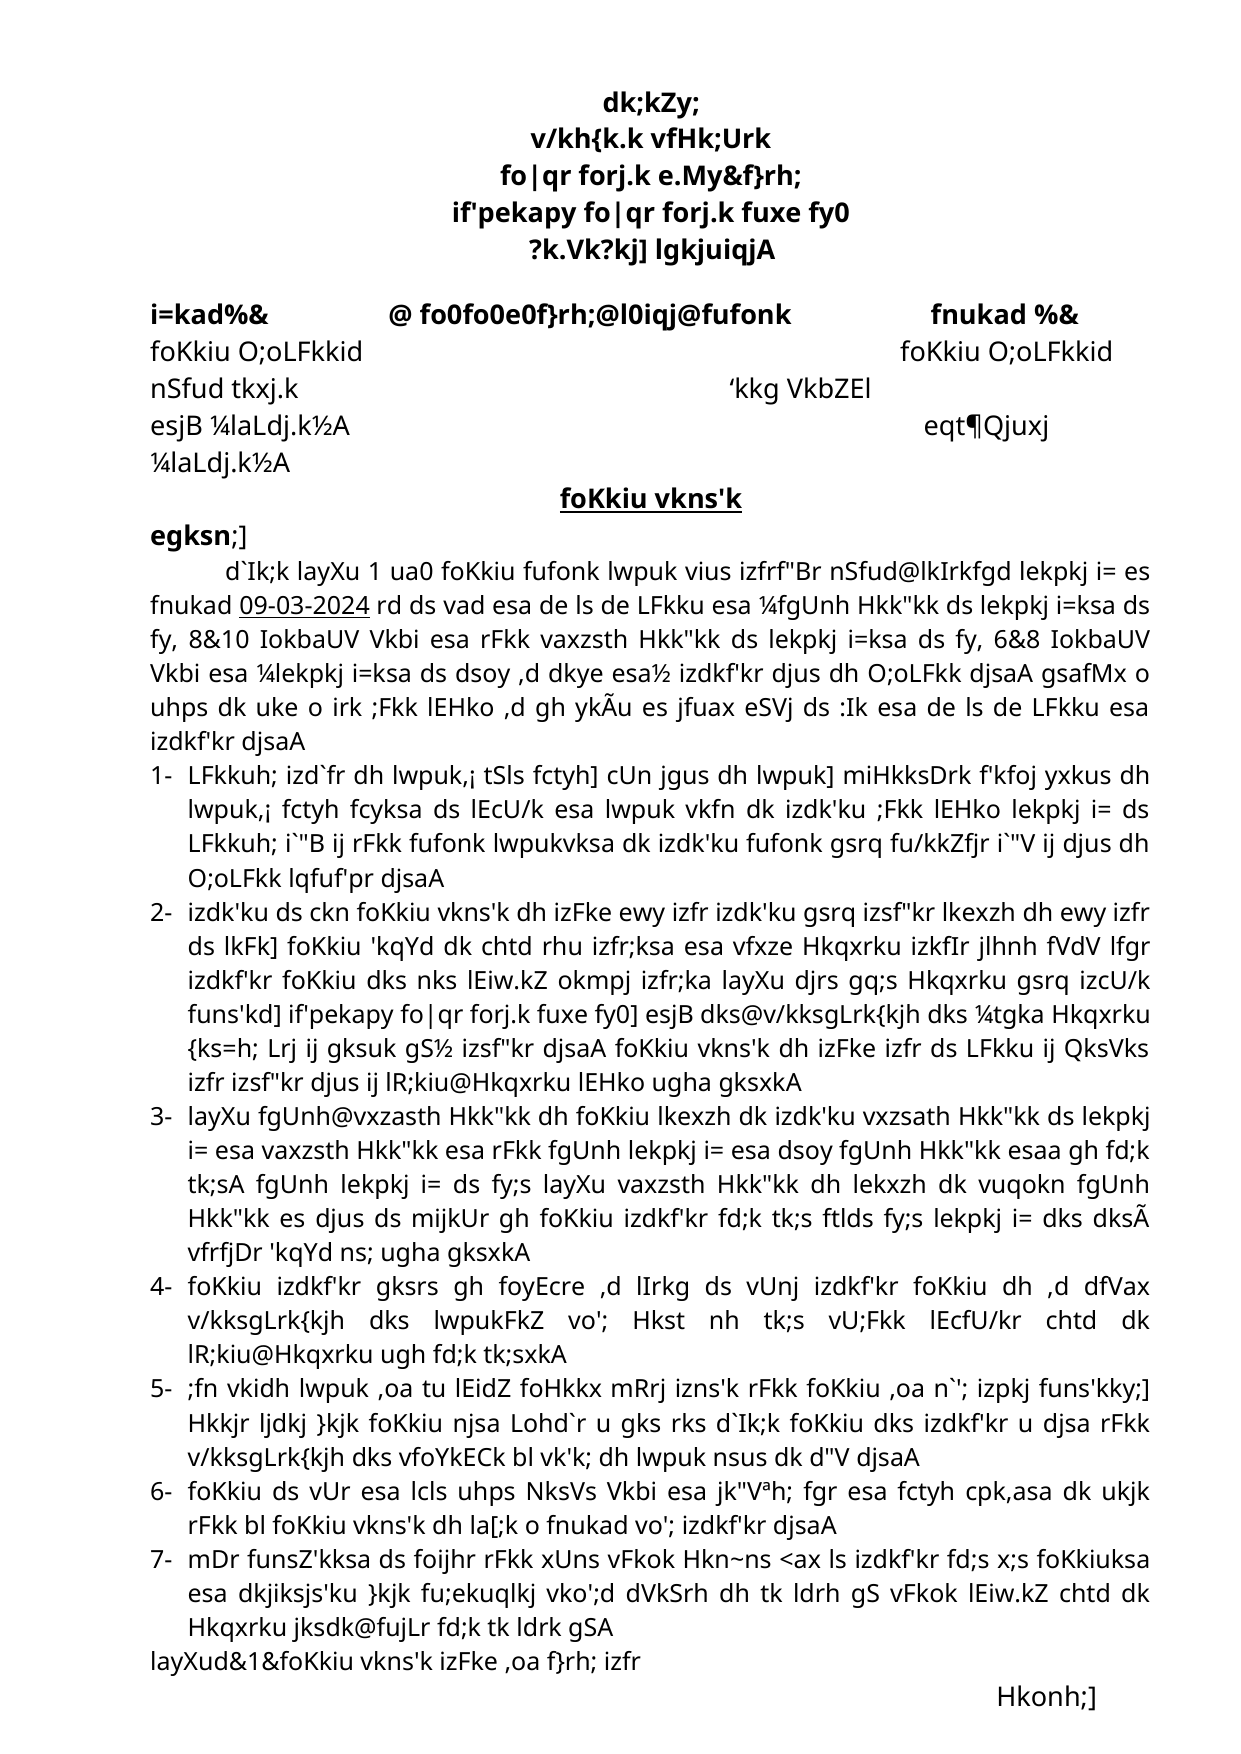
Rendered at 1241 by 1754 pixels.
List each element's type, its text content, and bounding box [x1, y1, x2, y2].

text dk;kZy; [150, 83, 1152, 120]
text if'pekapy fo|qr forj.k fuxe fy0 [150, 194, 1152, 231]
list LFkkuh; izd`fr dh lwpuk,¡ tSls fctyh] cUn jgus dh lwpuk] miHkksDrk f'kfoj yxkus dh lwpuk,¡ fctyh fcyksa ds lEcU/k esa lwpuk vkfn dk izdk'ku ;Fkk lEHko lekpkj i= ds LFkkuh; i`"B ij rFkk fufonk lwpukvksa dk izdk'ku fufonk gsrq fu/kkZfjr i`"V ij djus dh O;oLFkk lqfuf'pr djsaA [150, 758, 1152, 894]
text fo|qr forj.k e.My&f}rh; [150, 157, 1152, 194]
text foKkiu vkns'k [150, 480, 1152, 517]
list mDr funsZ'kksa ds foijhr rFkk xUns vFkok Hkn~ns <ax ls izdkf'kr fd;s x;s foKkiuksa esa dkjiksjs'ku }kjk fu;ekuqlkj vko';d dVkSrh dh tk ldrh gS vFkok lEiw.kZ chtd dk Hkqxrku jksdk@fujLr fd;k tk ldrk gSA [150, 1541, 1152, 1644]
text i=kad%& @ fo0fo0e0f}rh;@l0iqj@fufonk fnukad %& [150, 296, 1152, 332]
list foKkiu izdkf'kr gksrs gh foyEcre ,d lIrkg ds vUnj izdkf'kr foKkiu dh ,d dfVax v/kksgLrk{kjh dks lwpukFkZ vo'; Hkst nh tk;s vU;Fkk lEcfU/kr chtd dk lR;kiu@Hkqxrku ugh fd;k tk;sxkA [150, 1269, 1152, 1371]
list layXu fgUnh@vxzasth Hkk"kk dh foKkiu lkexzh dk izdk'ku vxzsath Hkk"kk ds lekpkj i= esa vaxzsth Hkk"kk esa rFkk fgUnh lekpkj i= esa dsoy fgUnh Hkk"kk esaa gh fd;k tk;sA fgUnh lekpkj i= ds fy;s layXu vaxzsth Hkk"kk dh lekxzh dk vuqokn fgUnh Hkk"kk es djus ds mijkUr gh foKkiu izdkf'kr fd;k tk;s ftlds fy;s lekpkj i= dks dksÃ vfrfjDr 'kqYd ns; ugha gksxkA [150, 1099, 1152, 1269]
text d`Ik;k layXu 1 ua0 foKkiu fufonk lwpuk vius izfrf"Br nSfud@lkIrkfgd lekpkj i= es fnukad 09-03-2024 rd ds vad esa de ls de LFkku esa ¼fgUnh Hkk"kk ds lekpkj i=ksa ds fy, 8&10 IokbaUV Vkbi esa rFkk vaxzsth Hkk"kk ds lekpkj i=ksa ds fy, 6&8 IokbaUV Vkbi esa ¼lekpkj i=ksa ds dsoy ,d dkye esa½ izdkf'kr djus dh O;oLFkk djsaA gsafMx o uhps dk uke o irk ;Fkk lEHko ,d gh ykÃu es jfuax eSVj ds :Ik esa de ls de LFkku esa izdkf'kr djsaA [150, 554, 1152, 758]
text ?k.Vk?kj] lgkjuiqjA [150, 231, 1152, 267]
text foKkiu O;oLFkkid foKkiu O;oLFkkid [150, 332, 1152, 369]
text layXud&1&foKkiu vkns'k izFke ,oa f}rh; izfr [150, 1644, 1152, 1678]
text nSfud tkxj.k ‘kkg VkbZEl [150, 369, 1152, 406]
list ;fn vkidh lwpuk ,oa tu lEidZ foHkkx mRrj izns'k rFkk foKkiu ,oa n`'; izpkj funs'kky;] Hkkjr ljdkj }kjk foKkiu njsa Lohd`r u gks rks d`Ik;k foKkiu dks izdkf'kr u djsa rFkk v/kksgLrk{kjh dks vfoYkECk bl vk'k; dh lwpuk nsus dk d"V djsaA [150, 1371, 1152, 1473]
list izdk'ku ds ckn foKkiu vkns'k dh izFke ewy izfr izdk'ku gsrq izsf"kr lkexzh dh ewy izfr ds lkFk] foKkiu 'kqYd dk chtd rhu izfr;ksa esa vfxze Hkqxrku izkfIr jlhnh fVdV lfgr izdkf'kr foKkiu dks nks lEiw.kZ okmpj izfr;ka layXu djrs gq;s Hkqxrku gsrq izcU/k funs'kd] if'pekapy fo|qr forj.k fuxe fy0] esjB dks@v/kksgLrk{kjh dks ¼tgka Hkqxrku {ks=h; Lrj ij gksuk gS½ izsf"kr djsaA foKkiu vkns'k dh izFke izfr ds LFkku ij QksVks izfr izsf"kr djus ij lR;kiu@Hkqxrku lEHko ugha gksxkA [150, 894, 1152, 1099]
text egksn;] [150, 517, 1152, 554]
text v/kh{k.k vfHk;Urk [150, 120, 1152, 157]
text Hkonh;] [225, 1678, 1152, 1714]
text esjB ¼laLdj.k½A eqt¶Qjuxj ¼laLdj.k½A [150, 406, 1152, 480]
list foKkiu ds vUr esa lcls uhps NksVs Vkbi esa jk"Vªh; fgr esa fctyh cpk,asa dk ukjk rFkk bl foKkiu vkns'k dh la[;k o fnukad vo'; izdkf'kr djsaA [150, 1473, 1152, 1541]
